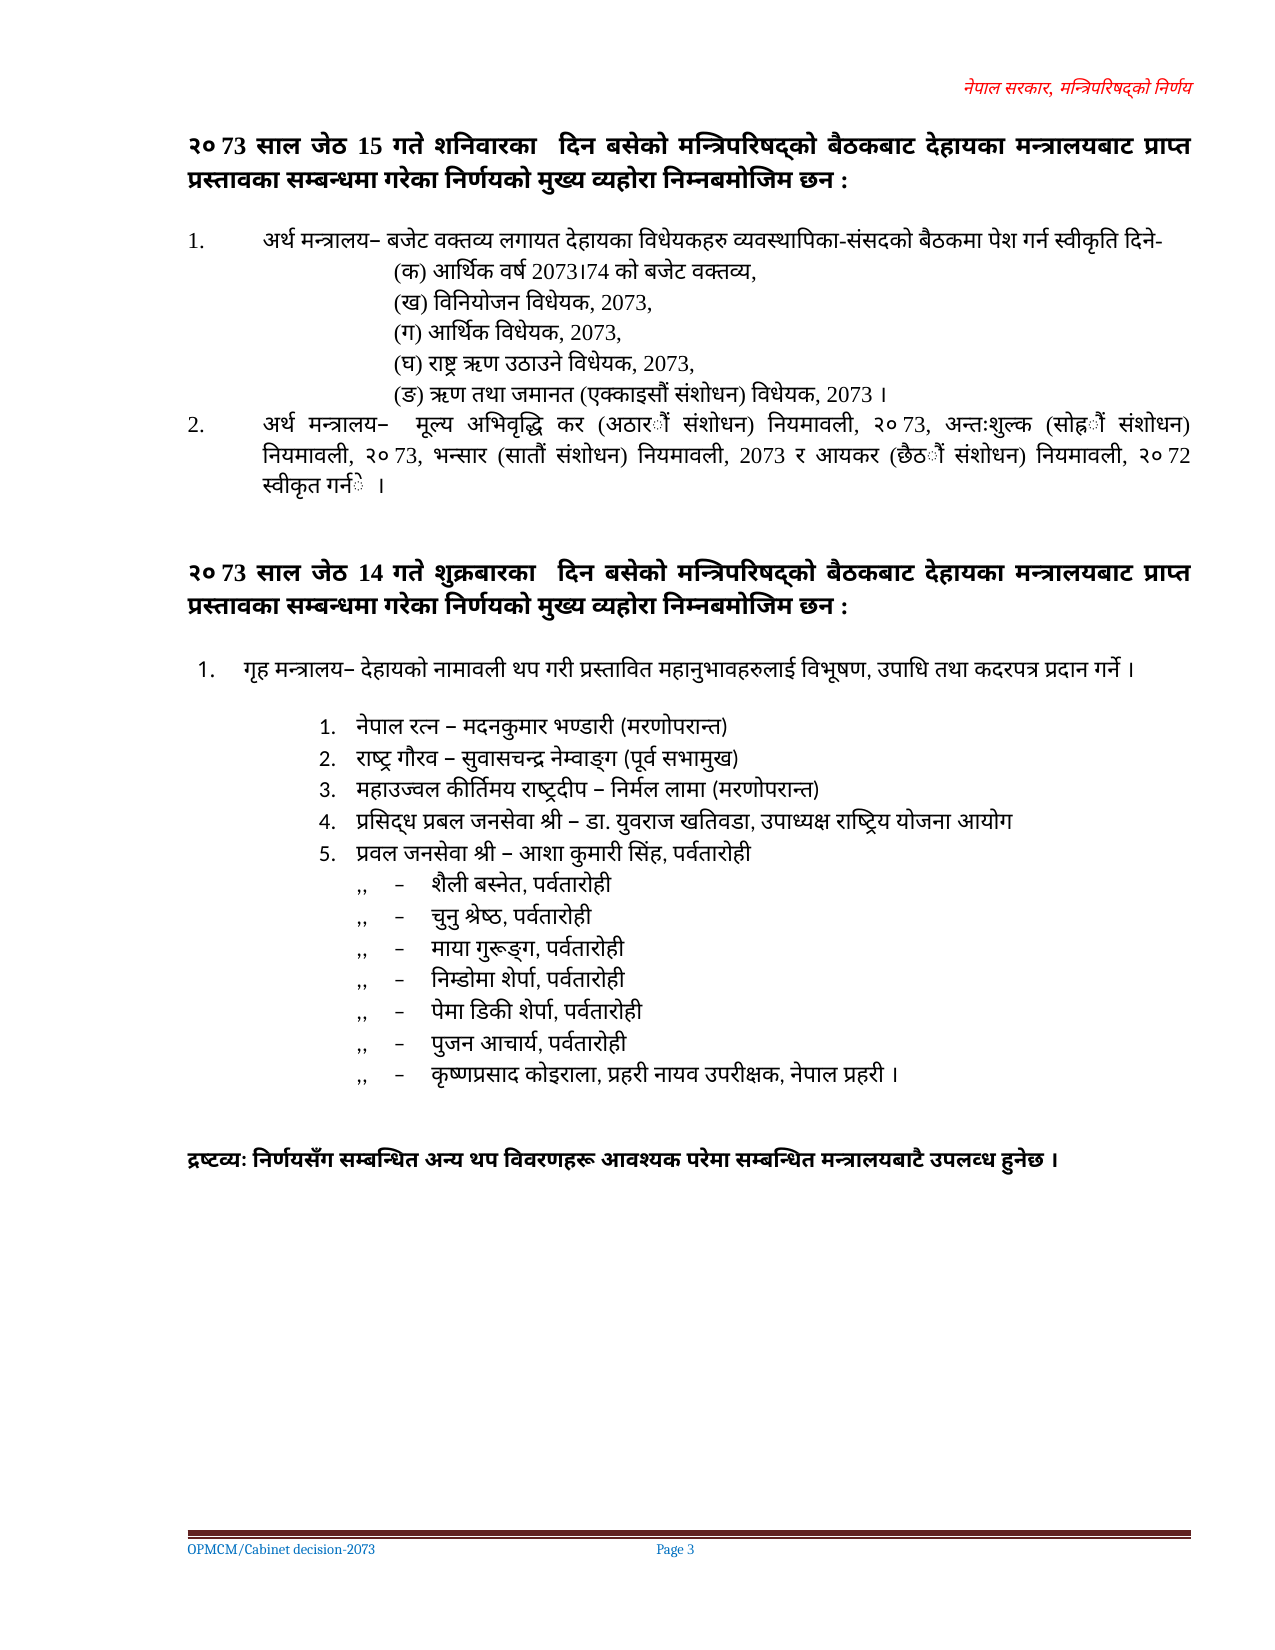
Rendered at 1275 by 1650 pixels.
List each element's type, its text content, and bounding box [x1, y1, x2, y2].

text २०73 साल जेठ 15 गते शनिवारका दिन बसेको मन्त्रिपरिषद्को बैठकबाट देहायका मन्त्रालयबाट प्राप्त प्रस्तावका सम्बन्धमा गरेका निर्णयको मुख्य व्यहोरा निम्नबमोजिम छन : [187, 131, 1191, 198]
list अर्थ मन्त्रालय– मूल्य अभिवृद्धि कर (अठारौं संशोधन) नियमावली, २०73, अन्तःशुल्क (सोह्रौं संशोधन) नियमावली, २०73, भन्सार (सातौं संशोधन) नियमावली, 2073 र आयकर (छैठौं संशोधन) नियमावली, २०72 स्वीकृत गर्ने । [187, 411, 1191, 503]
text (ग) आर्थिक विधेयक, 2073, [262, 319, 1191, 350]
list प्रवल जनसेवा श्री – आशा कुमारी सिंह, पर्वतारोही [319, 839, 1191, 871]
list राष्ट्र गौरव – सुवासचन्द्र नेम्वाङ्ग (पूर्व सभामुख) [319, 744, 1191, 776]
text (ख) विनियोजन विधेयक, 2073, [262, 288, 1191, 319]
list ,, – चुनु श्रेष्ठ, पर्वतारोही [319, 902, 1191, 934]
text (घ) राष्ट्र ऋण उठाउने विधेयक, 2073, [262, 350, 1191, 381]
text २०73 साल जेठ 14 गते शुक्रबारका दिन बसेको मन्त्रिपरिषद्को बैठकबाट देहायका मन्त्रालयबाट प्राप्त प्रस्तावका सम्बन्धमा गरेका निर्णयको मुख्य व्यहोरा निम्नबमोजिम छन : [187, 558, 1191, 625]
text द्रष्टव्यः निर्णयसँग सम्बन्धित अन्य थप विवरणहरू आवश्यक परेमा सम्बन्धित मन्त्रालयबाटै उपलव्ध हुनेछ । [187, 1148, 1191, 1176]
list ,, – पेमा डिकी शेर्पा, पर्वतारोही [319, 997, 1191, 1029]
list नेपाल रत्न – मदनकुमार भण्डारी (मरणोपरान्त) [319, 712, 1191, 744]
list ,, – शैली बस्नेत, पर्वतारोही [319, 871, 1191, 902]
list ,, – निम्डोमा शेर्पा, पर्वतारोही [319, 966, 1191, 997]
list प्रसिद्ध प्रबल जनसेवा श्री – डा. युवराज खतिवडा, उपाध्यक्ष राष्ट्रिय योजना आयोग [319, 807, 1191, 839]
list ,, – पुजन आचार्य, पर्वतारोही [319, 1029, 1191, 1061]
text (क) आर्थिक वर्ष 2073।74 को बजेट वक्तव्य, [262, 258, 1191, 288]
list अर्थ मन्त्रालय– बजेट वक्तव्य लगायत देहायका विधेयकहरु व्यवस्थापिका-संसदको बैठकमा पेश गर्न स्वीकृति दिने- [187, 227, 1191, 258]
list गृह मन्त्रालय– देहायको नामावली थप गरी प्रस्तावित महानुभावहरुलाई विभूषण, उपाधि तथा कदरपत्र प्रदान गर्ने । [197, 654, 1191, 687]
list ,, – माया गुरूङ्ग, पर्वतारोही [319, 934, 1191, 966]
list ,, – कृष्णप्रसाद कोइराला, प्रहरी नायव उपरीक्षक, नेपाल प्रहरी । [319, 1061, 1191, 1092]
text (ङ) ऋण तथा जमानत (एक्काइसौं संशोधन) विधेयक, 2073 । [262, 381, 1191, 411]
list महाउज्वल कीर्तिमय राष्ट्रदीप – निर्मल लामा (मरणोपरान्त) [319, 776, 1191, 807]
